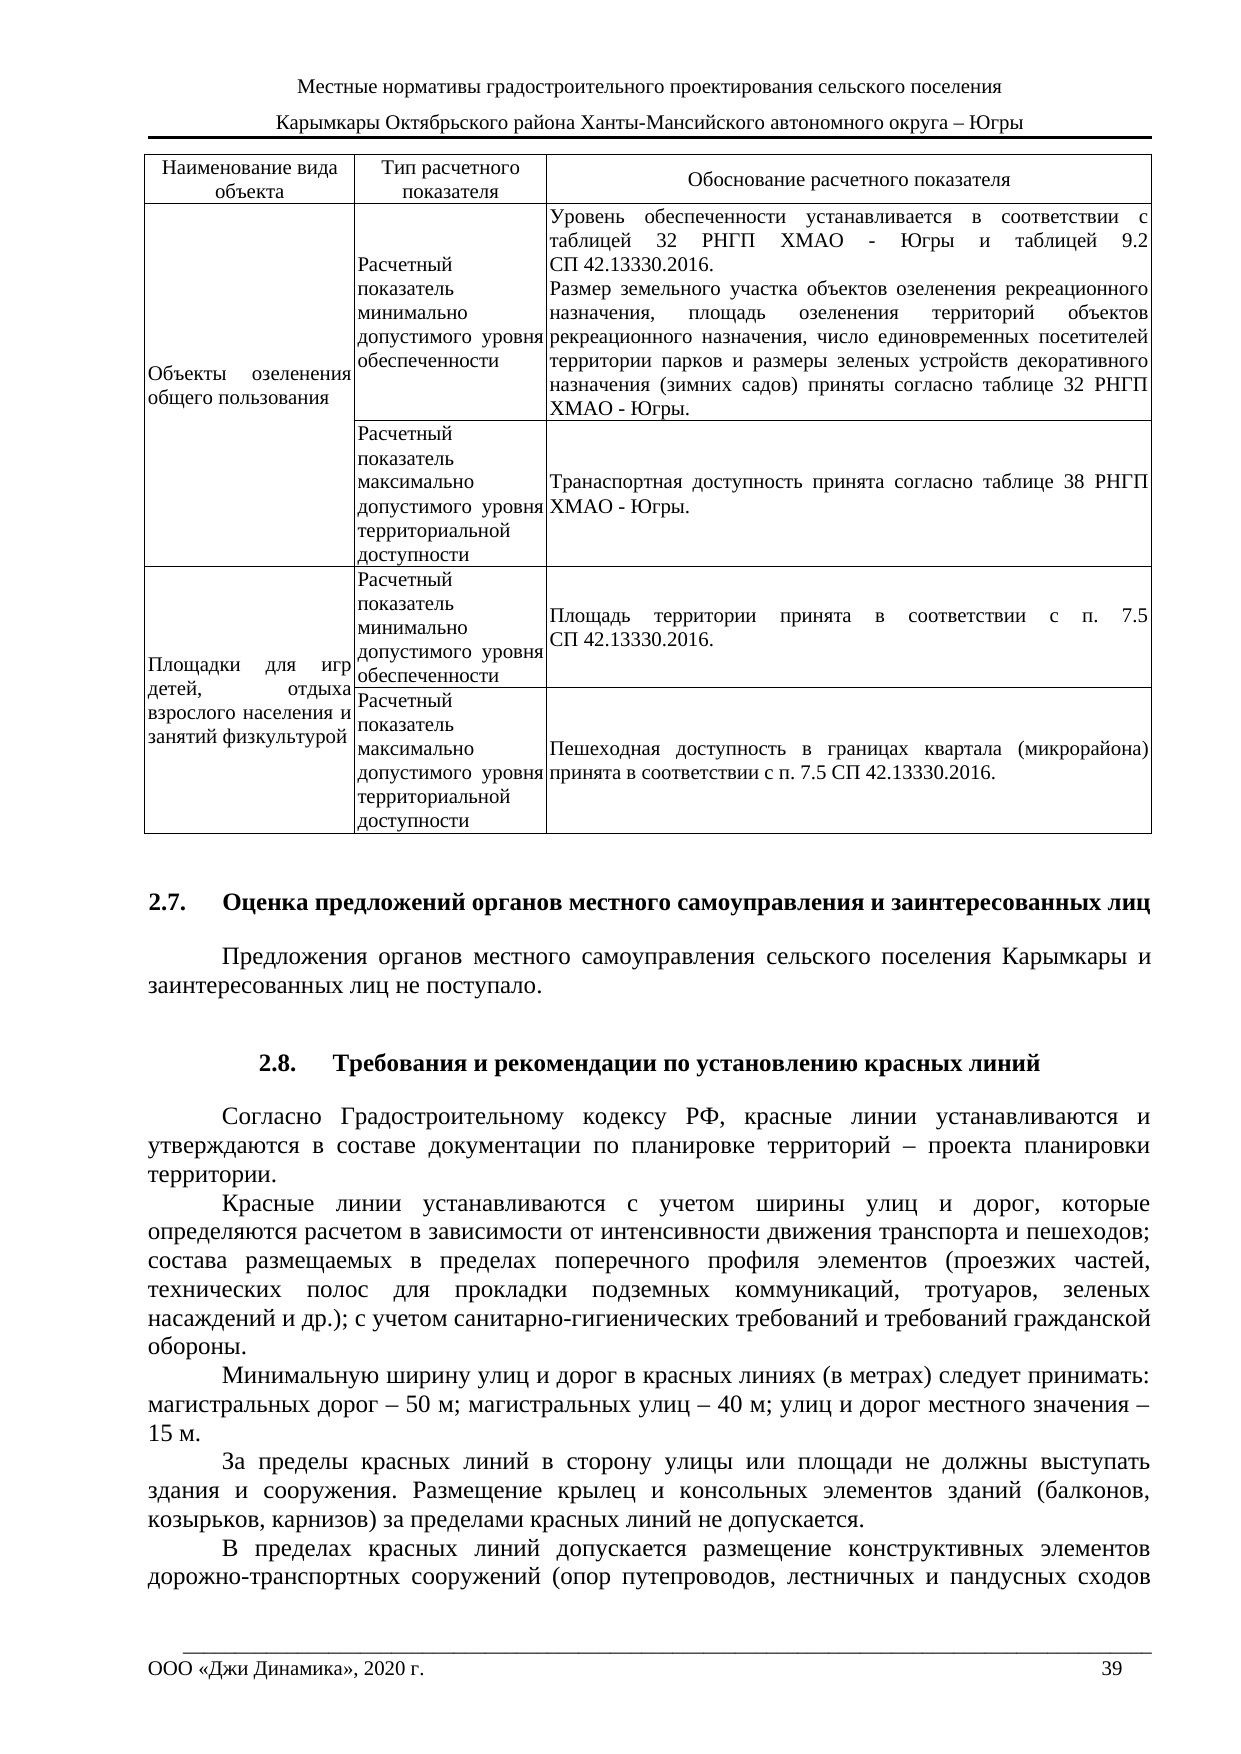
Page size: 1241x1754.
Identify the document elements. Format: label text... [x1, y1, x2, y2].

text За пределы красных линий в сторону улицы или площади не должны выступать здания и сооружения. Размещение крылец и консольных элементов зданий (балконов, козырьков, карнизов) за пределами красных линий не допускается. [148, 1446, 1152, 1533]
table_cell Объекты озеленения общего пользования [145, 204, 354, 566]
table_cell Площадь территории принята в соответствии с п. 7.5 СП 42.13330.2016. [547, 567, 1151, 687]
subtitle Требования и рекомендации по установлению красных линий [148, 1048, 1152, 1076]
text Минимальную ширину улиц и дорог в красных линиях (в метрах) следует принимать: магистральных дорог – 50 м; магистральных улиц – 40 м; улиц и дорог местного значения – 15 м. [148, 1360, 1152, 1446]
table_header Тип расчетного показателя [355, 155, 546, 203]
text Красные линии устанавливаются с учетом ширины улиц и дорог, которые определяются расчетом в зависимости от интенсивности движения транспорта и пешеходов; состава размещаемых в пределах поперечного профиля элементов (проезжих частей, технических полос для прокладки подземных коммуникаций, тротуаров, зеленых насаждений и др.); с учетом санитарно-гигиенических требований и требований гражданской обороны. [148, 1188, 1152, 1360]
text Предложения органов местного самоуправления сельского поселения Карымкары и заинтересованных лиц не поступало. [148, 941, 1152, 998]
table_cell Уровень обеспеченности устанавливается в соответствии с таблицей 32 РНГП ХМАО - Югры и таблицей 9.2 СП 42.13330.2016. Размер земельного участка объектов озеленения рекреационного назначения, площадь озеленения территорий объектов рекреационного назначения, число единовременных посетителей территории парков и размеры зеленых устройств декоративного назначения (зимних садов) приняты согласно таблице 32 РНГП ХМАО - Югры. [547, 204, 1151, 420]
text Согласно Градостроительному кодексу РФ, красные линии устанавливаются и утверждаются в составе документации по планировке территорий – проекта планировки территории. [148, 1101, 1152, 1188]
table_cell Расчетный показатель максимально допустимого уровня территориальной доступности [355, 688, 546, 832]
table_cell Расчетный показатель минимально допустимого уровня обеспеченности [355, 204, 546, 420]
subtitle Оценка предложений органов местного самоуправления и заинтересованных лиц [148, 887, 1152, 916]
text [148, 1533, 1152, 1590]
table_cell Площадки для игр детей, отдыха взрослого населения и занятий физкультурой [145, 567, 354, 832]
table_header Обоснование расчетного показателя [547, 155, 1151, 203]
table_cell Расчетный показатель минимально допустимого уровня обеспеченности [355, 567, 546, 687]
table_header Наименование вида объекта [145, 155, 354, 203]
table_cell Транаспортная доступность принята согласно таблице 38 РНГП ХМАО - Югры. [547, 421, 1151, 566]
table_cell Расчетный показатель максимально допустимого уровня территориальной доступности [355, 421, 546, 566]
table_cell Пешеходная доступность в границах квартала (микрорайона) принята в соответствии с п. 7.5 СП 42.13330.2016. [547, 688, 1151, 832]
